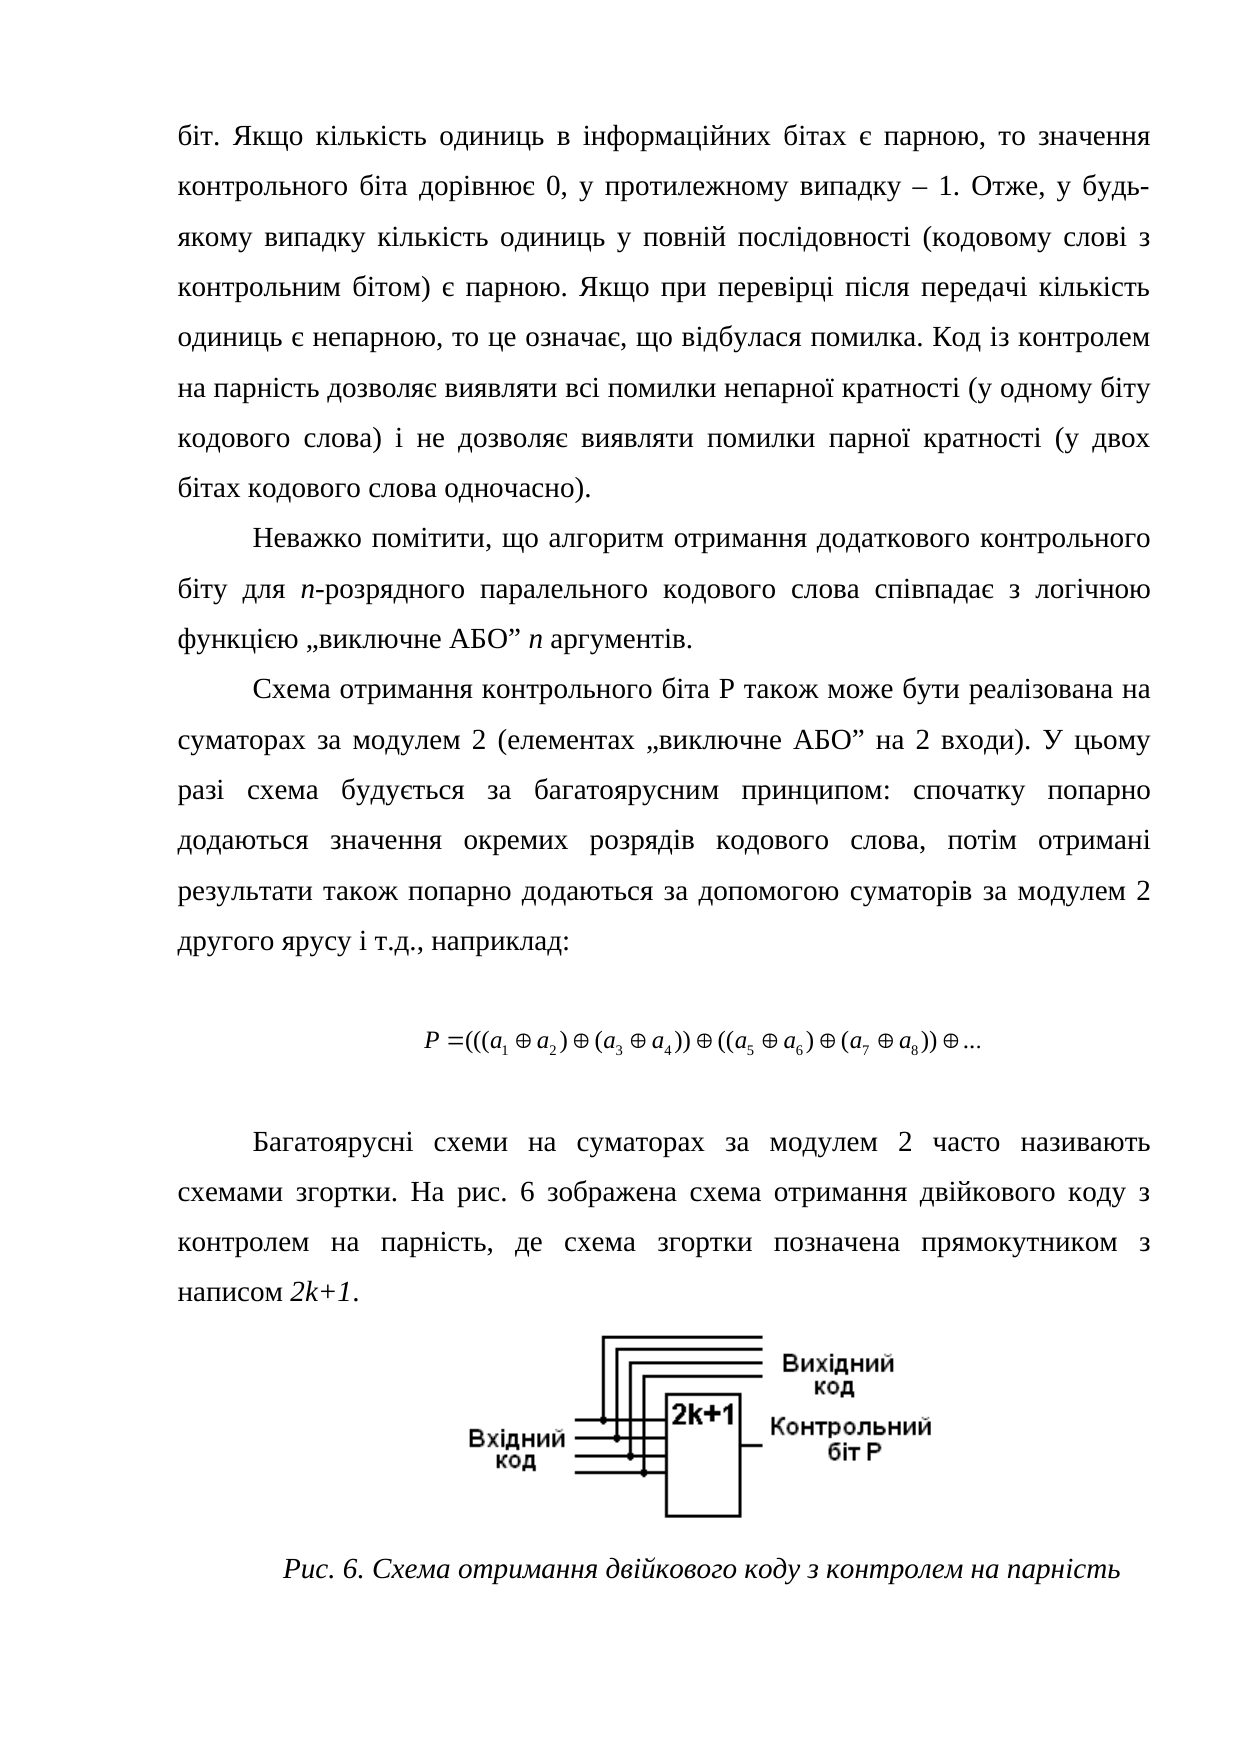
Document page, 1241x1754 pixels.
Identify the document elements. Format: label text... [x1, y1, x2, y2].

text Неважко помітити, що алгоритм отримання додаткового контрольного біту для n-розрядного паралельного кодового слова співпадає з логічною функцією „виключне АБО” n аргументів. [177, 521, 1152, 655]
text Рис. 6. Схема отримання двійкового коду з контролем на парність [177, 1551, 1152, 1584]
picture [458, 1324, 946, 1539]
text Багатоярусні схеми на суматорах за модулем 2 часто називають схемами згортки. На рис. 6 зображена схема отримання двійкового коду з контролем на парність, де схема згортки позначена прямокутником з написом 2k+1. [177, 1124, 1152, 1308]
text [177, 118, 1152, 504]
text Схема отримання контрольного біта Р також може бути реалізована на суматорах за модулем 2 (елементах „виключне АБО” на 2 входи). У цьому разі схема будується за багатоярусним принципом: спочатку попарно додаються значення окремих розрядів кодового слова, потім отримані результати також попарно додаються за допомогою суматорів за модулем 2 другого ярусу і т.д., наприклад: [177, 672, 1152, 957]
